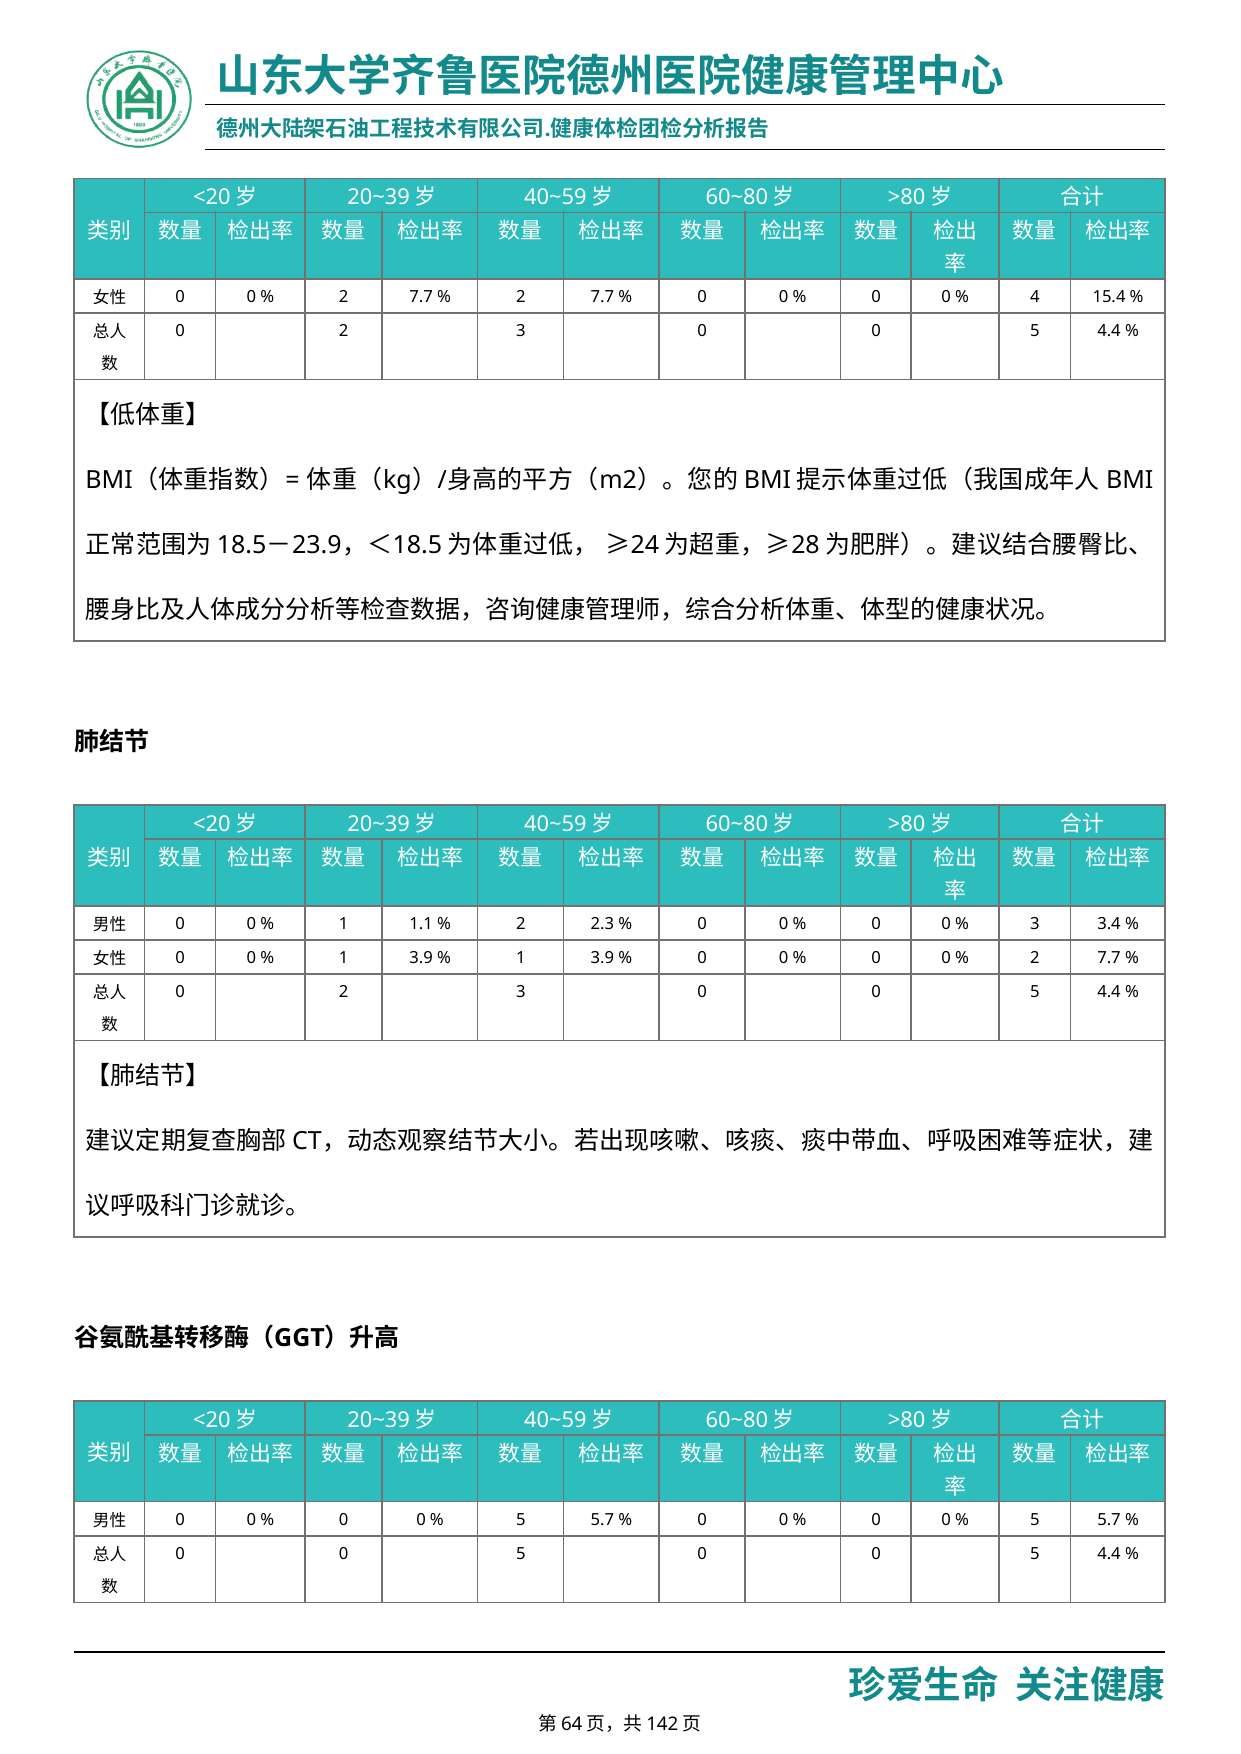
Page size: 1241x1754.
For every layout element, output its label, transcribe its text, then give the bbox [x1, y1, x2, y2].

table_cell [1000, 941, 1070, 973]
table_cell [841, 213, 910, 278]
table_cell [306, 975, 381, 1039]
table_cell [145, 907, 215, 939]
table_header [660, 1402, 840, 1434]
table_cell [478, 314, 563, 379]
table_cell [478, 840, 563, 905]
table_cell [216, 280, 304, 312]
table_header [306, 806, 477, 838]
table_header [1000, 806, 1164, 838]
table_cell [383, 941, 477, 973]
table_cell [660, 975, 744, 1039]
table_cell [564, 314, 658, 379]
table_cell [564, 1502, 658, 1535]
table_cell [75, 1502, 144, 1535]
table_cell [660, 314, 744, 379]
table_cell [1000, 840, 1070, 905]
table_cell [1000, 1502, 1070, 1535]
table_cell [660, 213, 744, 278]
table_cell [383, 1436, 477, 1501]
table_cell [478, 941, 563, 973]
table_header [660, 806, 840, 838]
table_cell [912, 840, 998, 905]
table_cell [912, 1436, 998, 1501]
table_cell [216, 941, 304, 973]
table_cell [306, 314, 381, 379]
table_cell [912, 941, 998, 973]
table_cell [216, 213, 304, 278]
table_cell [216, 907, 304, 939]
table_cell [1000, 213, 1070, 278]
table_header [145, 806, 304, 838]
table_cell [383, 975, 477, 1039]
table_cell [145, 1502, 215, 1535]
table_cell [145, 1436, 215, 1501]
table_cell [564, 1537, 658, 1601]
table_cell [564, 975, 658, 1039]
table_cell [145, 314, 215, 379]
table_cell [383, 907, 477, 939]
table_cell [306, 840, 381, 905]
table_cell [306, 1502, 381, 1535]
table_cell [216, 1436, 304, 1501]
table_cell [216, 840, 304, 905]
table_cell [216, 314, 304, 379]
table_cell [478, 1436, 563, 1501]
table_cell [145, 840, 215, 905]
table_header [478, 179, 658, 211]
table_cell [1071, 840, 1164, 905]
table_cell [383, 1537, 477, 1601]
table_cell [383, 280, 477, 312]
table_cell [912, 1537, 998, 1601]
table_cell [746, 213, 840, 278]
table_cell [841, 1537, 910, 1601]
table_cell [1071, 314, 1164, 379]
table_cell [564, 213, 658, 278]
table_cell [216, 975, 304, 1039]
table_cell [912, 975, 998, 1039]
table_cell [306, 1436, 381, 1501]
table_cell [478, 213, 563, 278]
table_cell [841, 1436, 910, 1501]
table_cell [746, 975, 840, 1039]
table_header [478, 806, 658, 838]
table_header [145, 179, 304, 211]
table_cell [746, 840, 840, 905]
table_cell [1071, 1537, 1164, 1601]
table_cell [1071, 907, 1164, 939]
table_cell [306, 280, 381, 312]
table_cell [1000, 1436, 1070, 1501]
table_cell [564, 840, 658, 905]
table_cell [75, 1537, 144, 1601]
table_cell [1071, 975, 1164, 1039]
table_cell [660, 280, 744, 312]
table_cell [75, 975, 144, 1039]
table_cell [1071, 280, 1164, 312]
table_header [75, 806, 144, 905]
text 肺结节 [74, 707, 1165, 772]
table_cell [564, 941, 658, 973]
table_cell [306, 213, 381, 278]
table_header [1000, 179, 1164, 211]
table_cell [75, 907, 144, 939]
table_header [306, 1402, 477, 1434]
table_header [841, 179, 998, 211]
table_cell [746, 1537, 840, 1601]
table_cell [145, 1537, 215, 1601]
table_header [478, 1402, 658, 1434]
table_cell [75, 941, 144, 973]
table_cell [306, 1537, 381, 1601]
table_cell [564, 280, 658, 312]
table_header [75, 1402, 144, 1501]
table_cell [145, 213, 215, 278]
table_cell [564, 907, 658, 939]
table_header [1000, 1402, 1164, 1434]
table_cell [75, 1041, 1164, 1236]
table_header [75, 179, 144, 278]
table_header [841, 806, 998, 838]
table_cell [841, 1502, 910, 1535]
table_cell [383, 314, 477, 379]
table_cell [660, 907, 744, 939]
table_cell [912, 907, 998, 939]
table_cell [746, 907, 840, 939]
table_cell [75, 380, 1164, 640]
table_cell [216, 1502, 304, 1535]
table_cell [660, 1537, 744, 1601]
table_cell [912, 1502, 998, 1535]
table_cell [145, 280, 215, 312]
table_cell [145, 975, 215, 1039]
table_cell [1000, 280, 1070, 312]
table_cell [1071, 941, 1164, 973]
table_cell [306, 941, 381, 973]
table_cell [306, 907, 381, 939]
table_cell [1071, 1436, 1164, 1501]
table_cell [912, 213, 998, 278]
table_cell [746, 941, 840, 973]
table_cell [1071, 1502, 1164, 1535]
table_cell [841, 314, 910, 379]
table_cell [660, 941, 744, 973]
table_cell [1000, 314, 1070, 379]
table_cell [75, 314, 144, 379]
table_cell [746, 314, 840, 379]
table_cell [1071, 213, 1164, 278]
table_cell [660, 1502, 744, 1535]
picture [85, 48, 194, 149]
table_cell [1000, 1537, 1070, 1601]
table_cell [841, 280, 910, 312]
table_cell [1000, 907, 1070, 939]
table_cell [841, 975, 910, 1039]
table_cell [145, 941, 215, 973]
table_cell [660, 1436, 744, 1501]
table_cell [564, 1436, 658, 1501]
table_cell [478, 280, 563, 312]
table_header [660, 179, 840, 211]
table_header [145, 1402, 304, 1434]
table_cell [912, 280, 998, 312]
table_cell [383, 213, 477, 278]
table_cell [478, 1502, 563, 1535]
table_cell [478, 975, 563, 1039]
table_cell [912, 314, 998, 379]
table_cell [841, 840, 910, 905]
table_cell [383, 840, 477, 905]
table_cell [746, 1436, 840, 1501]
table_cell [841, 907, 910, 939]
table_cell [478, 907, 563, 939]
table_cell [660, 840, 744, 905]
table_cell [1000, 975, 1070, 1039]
text 谷氨酰基转移酶（GGT）升高 [74, 1303, 1165, 1368]
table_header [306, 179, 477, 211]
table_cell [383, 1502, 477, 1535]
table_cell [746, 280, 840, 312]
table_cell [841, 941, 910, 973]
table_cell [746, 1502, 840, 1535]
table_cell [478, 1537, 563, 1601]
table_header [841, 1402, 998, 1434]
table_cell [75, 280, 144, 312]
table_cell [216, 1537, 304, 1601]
